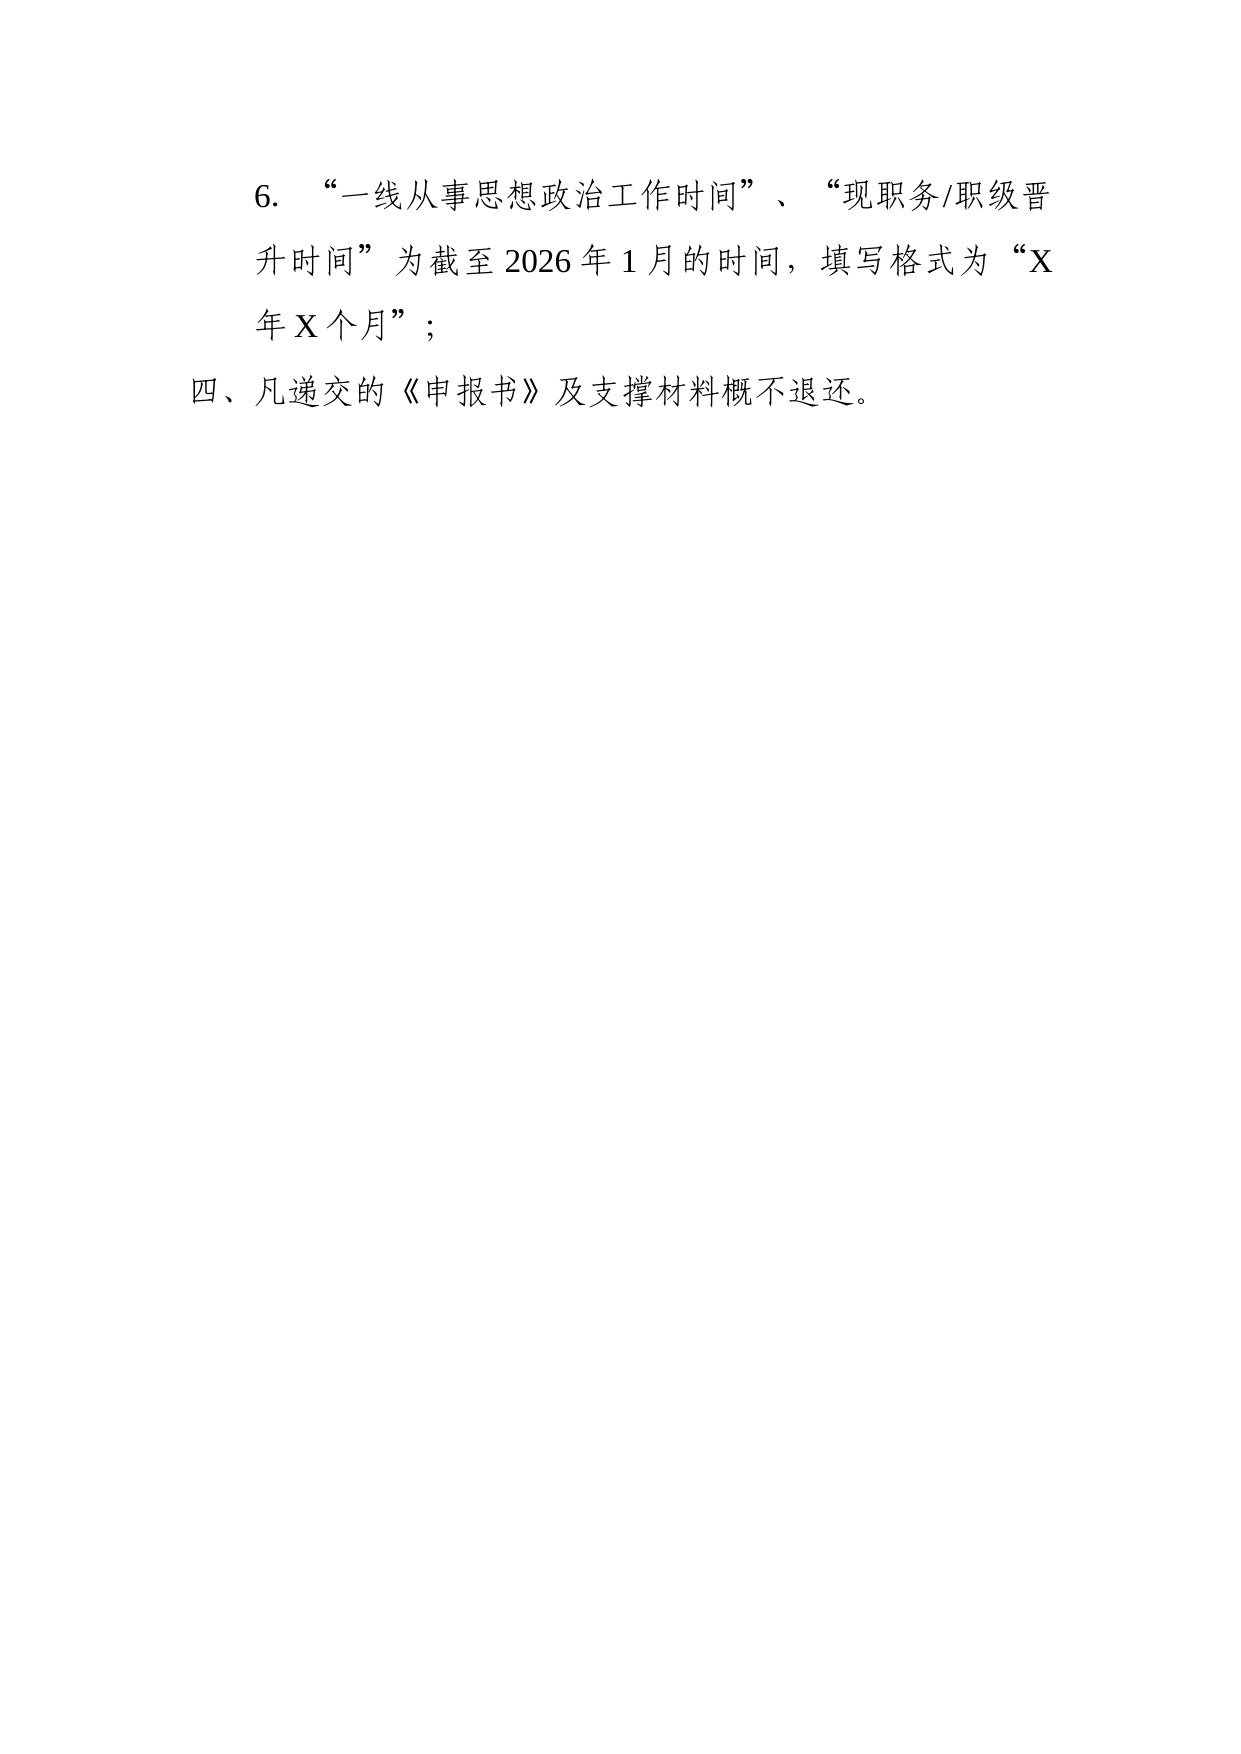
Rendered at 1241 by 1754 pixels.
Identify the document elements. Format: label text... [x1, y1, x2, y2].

text 6．“一线从事思想政治工作时间”、“现职务/职级晋升时间”为截至2026年1月的时间，填写格式为“X年X个月”； [254, 162, 1053, 357]
text 四、凡递交的《申报书》及支撑材料概不退还。 [187, 357, 1053, 422]
